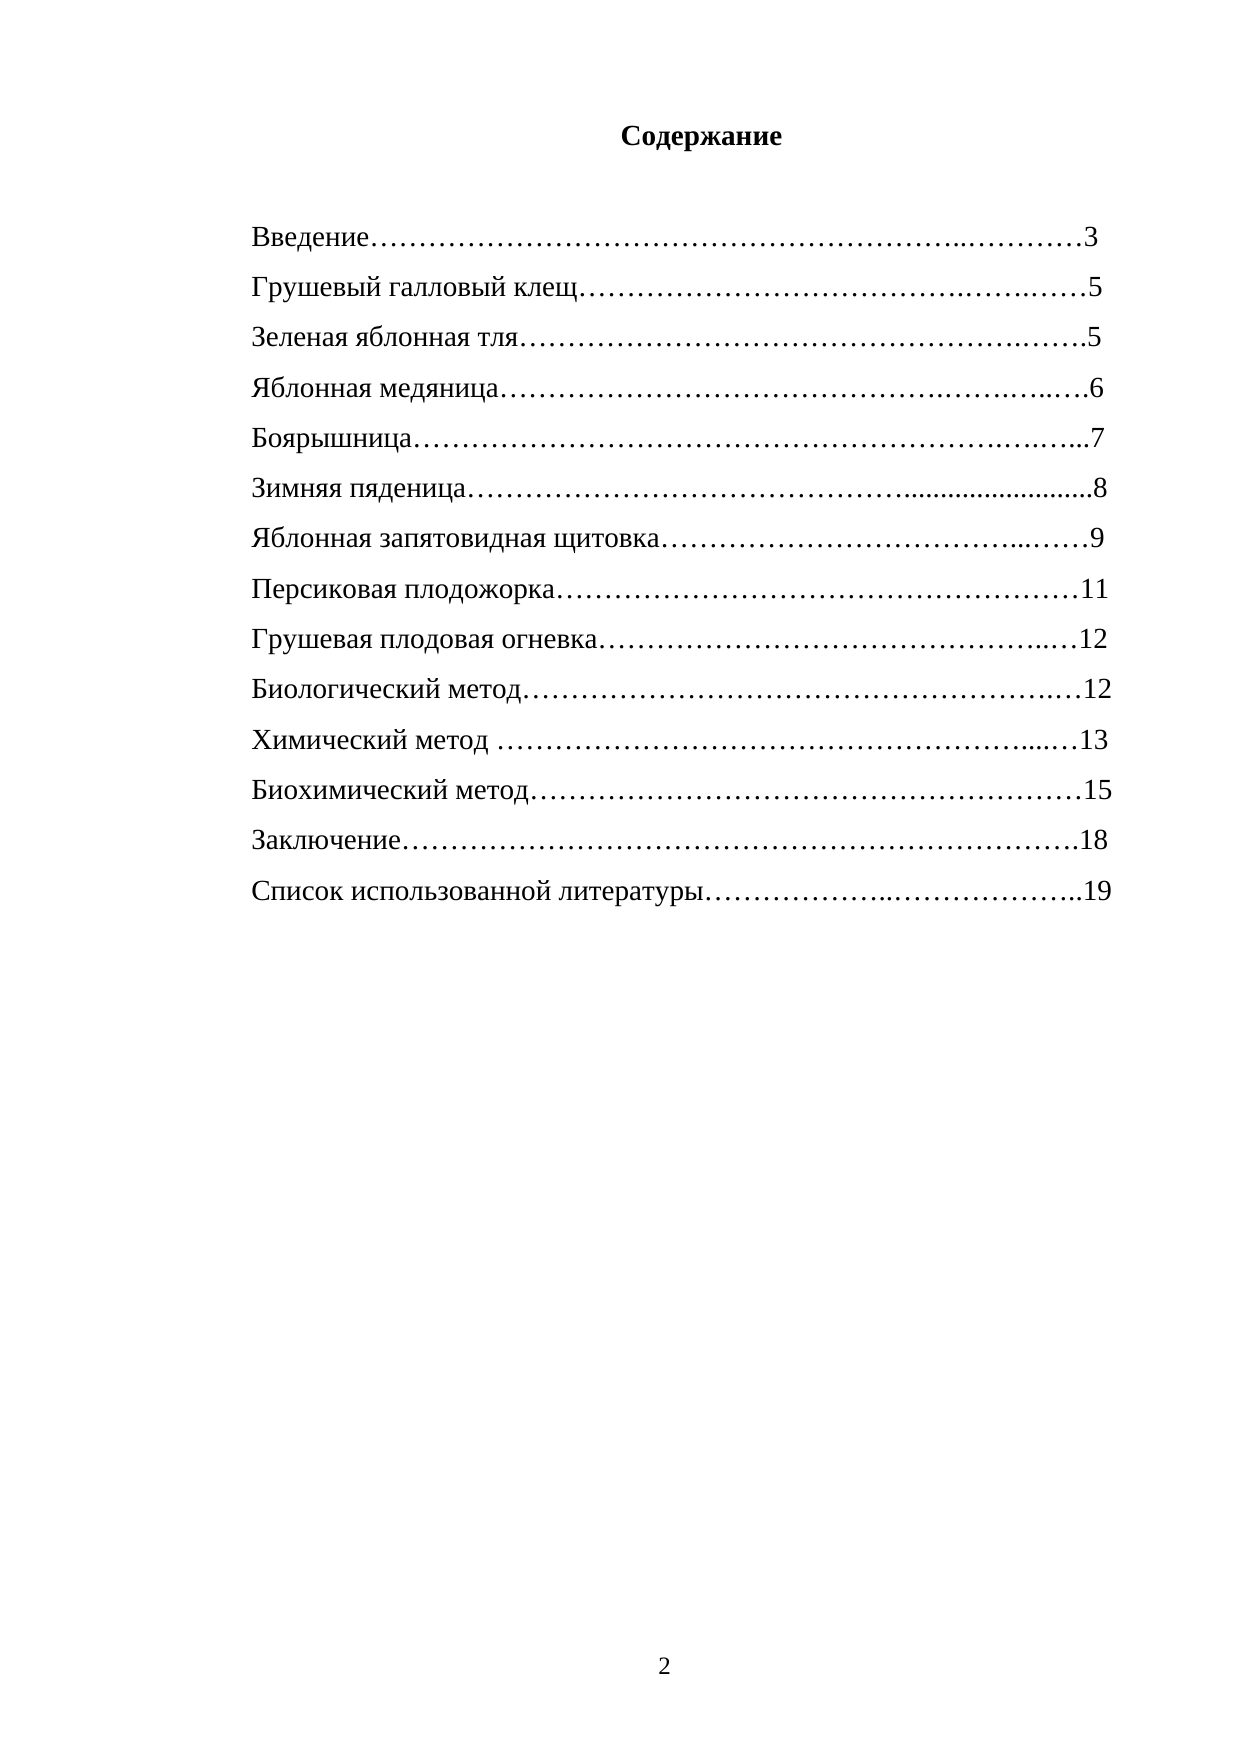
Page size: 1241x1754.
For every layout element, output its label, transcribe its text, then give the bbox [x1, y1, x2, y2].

text Яблонная медяница……………………………………….…….…..….6 [177, 370, 1152, 403]
text Биологический метод……………………………………………….…12 [177, 672, 1152, 705]
text Заключение…………………………………………………………….18 [177, 822, 1152, 856]
text Грушевый галловый клещ………………………………….…….……5 [177, 269, 1152, 303]
text Биохимический метод…………………………………………………15 [177, 772, 1152, 806]
text Химический метод ………………………………………………....…13 [177, 722, 1152, 755]
text Боярышница…………………………………………………….….…...7 [177, 420, 1152, 453]
text Содержание [177, 118, 1152, 152]
text Введение……………………………………………………..…………3 [177, 219, 1152, 252]
text Зимняя пяденица………………………………………..........................8 [177, 470, 1152, 504]
text Персиковая плодожорка………………………………………………11 [177, 571, 1152, 604]
text Список использованной литературы………………..………………..19 [177, 873, 1152, 906]
text Зеленая яблонная тля…………………………………………….…….5 [177, 319, 1152, 353]
text Грушевая плодовая огневка………………………………………..…12 [177, 621, 1152, 655]
text Яблонная запятовидная щитовка………………………………...……9 [177, 521, 1152, 554]
